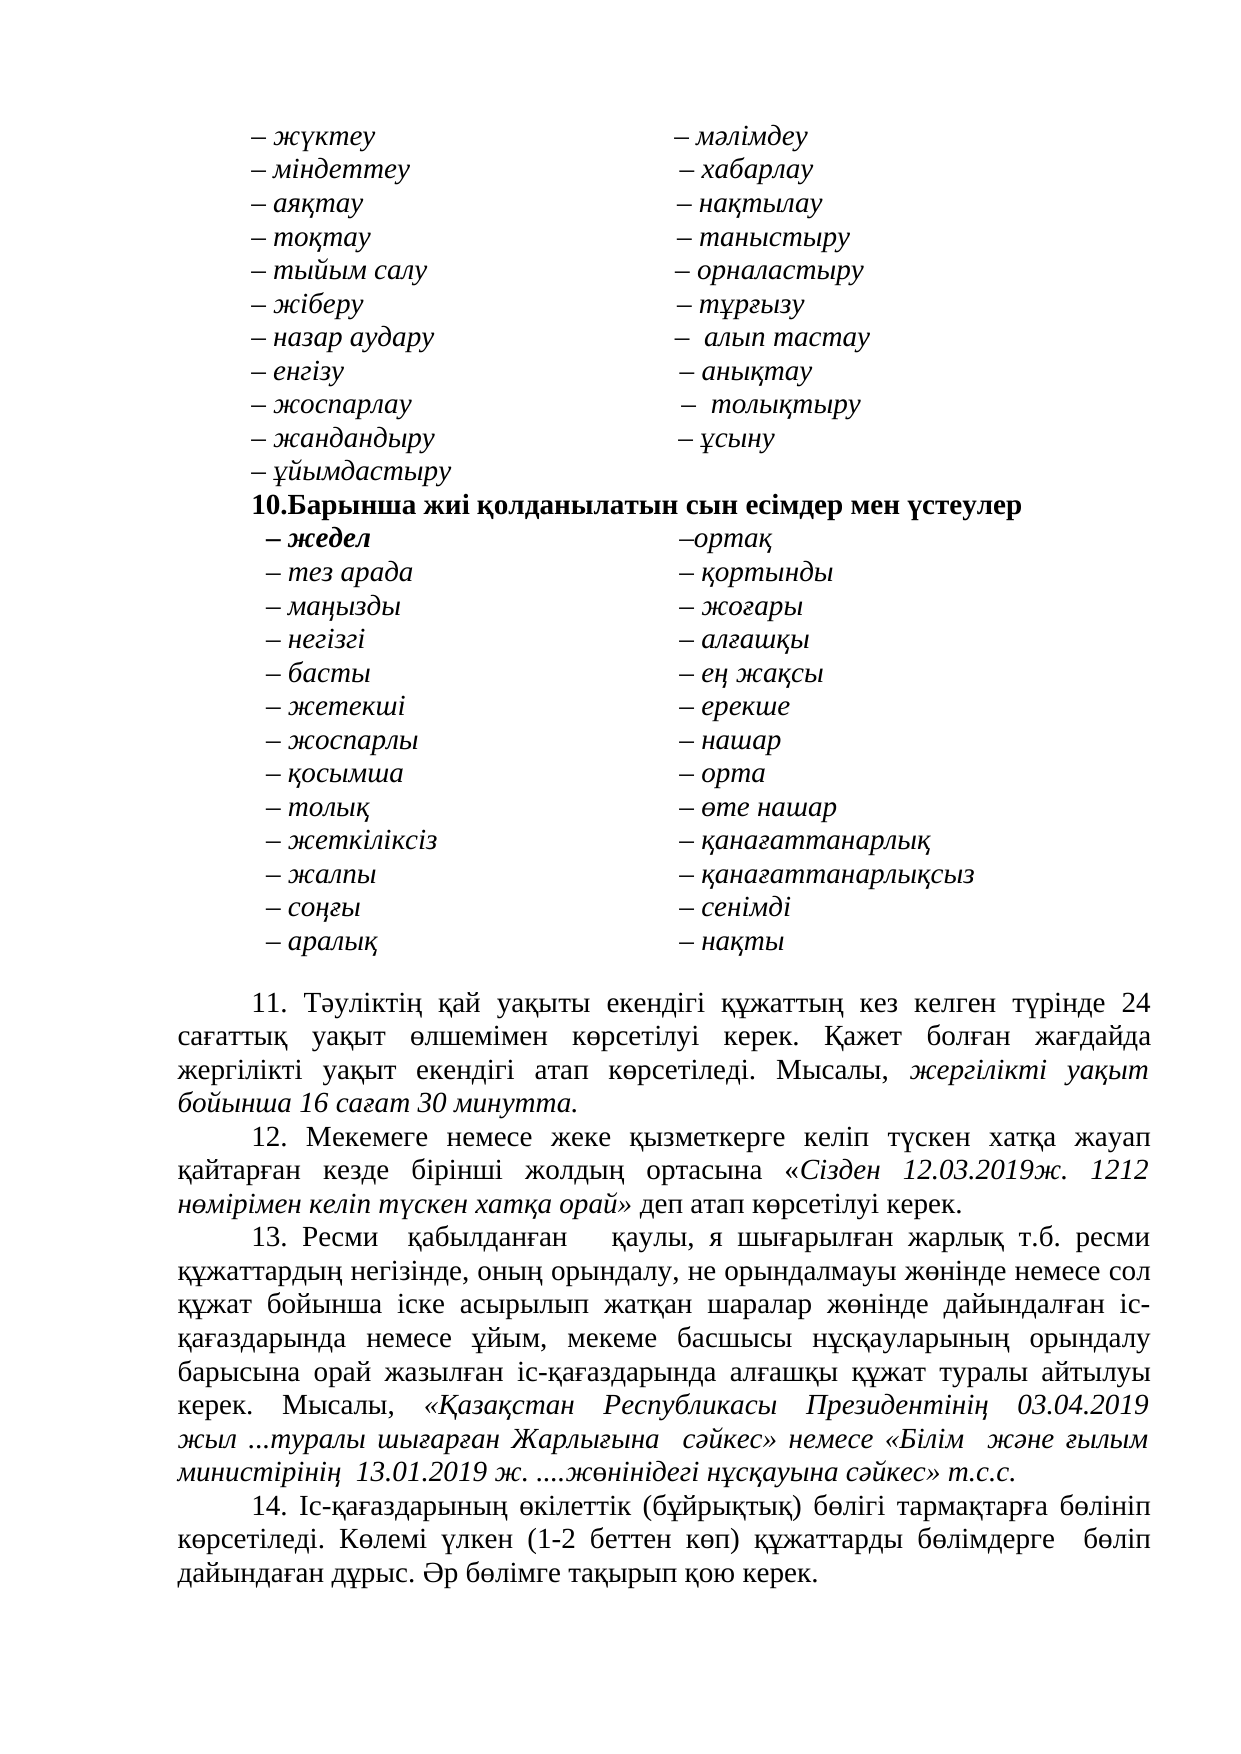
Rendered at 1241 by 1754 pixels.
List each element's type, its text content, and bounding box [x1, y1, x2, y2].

text 13. Ресми қабылданған қаулы, я шығарылған жарлық т.б. ресми құжаттардың негізінде, оның орындалу, не орындалмауы жөнінде немесе сол құжат бойынша іске асырылып жатқан шаралар жөнінде дайындалған іс-қағаздарында немесе ұйым, мекеме басшысы нұсқауларының орындалу барысына орай жазылған іс-қағаздарында алғашқы құжат туралы айтылуы керек. Мысалы, «Қазақстан Республикасы Президентінің 03.04.2019 жыл ...туралы шығарған Жарлығына сәйкес» немесе «Білім және ғылым министірінің 13.01.2019 ж. ....жөнінідегі нұсқауына сәйкес» т.с.с. [177, 1219, 1152, 1488]
text – ұйымдастыру [177, 453, 1152, 487]
text – тоқтау – таныстыру [177, 219, 1152, 252]
text 14. Іс-қағаздарының өкілеттік (бұйрықтық) бөлігі тармақтарға бөлініп көрсетіледі. Көлемі үлкен (1-2 беттен көп) құжаттарды бөлімдерге бөліп дайындаған дұрыс. Әр бөлімге тақырып қою керек. [177, 1488, 1152, 1588]
text – міндеттеу – хабарлау [177, 152, 1152, 185]
text – жандандыру – ұсыну [177, 420, 1152, 453]
text – енгізу – анықтау [177, 353, 1152, 386]
text – жүктеу – мәлімдеу [177, 118, 1152, 152]
text – аяқтау – нақтылау [177, 185, 1152, 219]
text – жоспарлау – толықтыру [177, 386, 1152, 420]
text 11. Тәуліктің қай уақыты екендігі құжаттың кез келген түрінде 24 сағаттық уақыт өлшемімен көрсетілуі керек. Қажет болған жағдайда жергілікті уақыт екендігі атап көрсетіледі. Мысалы, жергілікті уақыт бойынша 16 сағат 30 минутта. [177, 985, 1152, 1119]
text – назар аудару – алып тастау [177, 319, 1152, 353]
text – тыйым салу – орналастыру [177, 252, 1152, 286]
table_header – жедел – тез арада – маңызды – негізгі – басты – жетекші – жоспарлы – қосымша – толық – жеткіліксіз – жалпы – соңғы – аралық [177, 521, 590, 985]
text 10.Барынша жиі қолданылатын сын есімдер мен үстеулер [177, 487, 1152, 521]
text – жіберу – тұрғызу [177, 286, 1152, 319]
text 12. Мекемеге немесе жеке қызметкерге келіп түскен хатқа жауап қайтарған кезде бірінші жолдың ортасына «Сізден 12.03.2019ж. 1212 нөмірімен келіп түскен хатқа орай» деп атап көрсетілуі керек. [177, 1119, 1152, 1219]
table_header –ортақ – қортынды – жоғары – алғашқы – ең жақсы – ерекше – нашар – орта – өте нашар – қанағаттанарлық – қанағаттанарлықсыз – сенімді – нақты [590, 521, 1077, 985]
